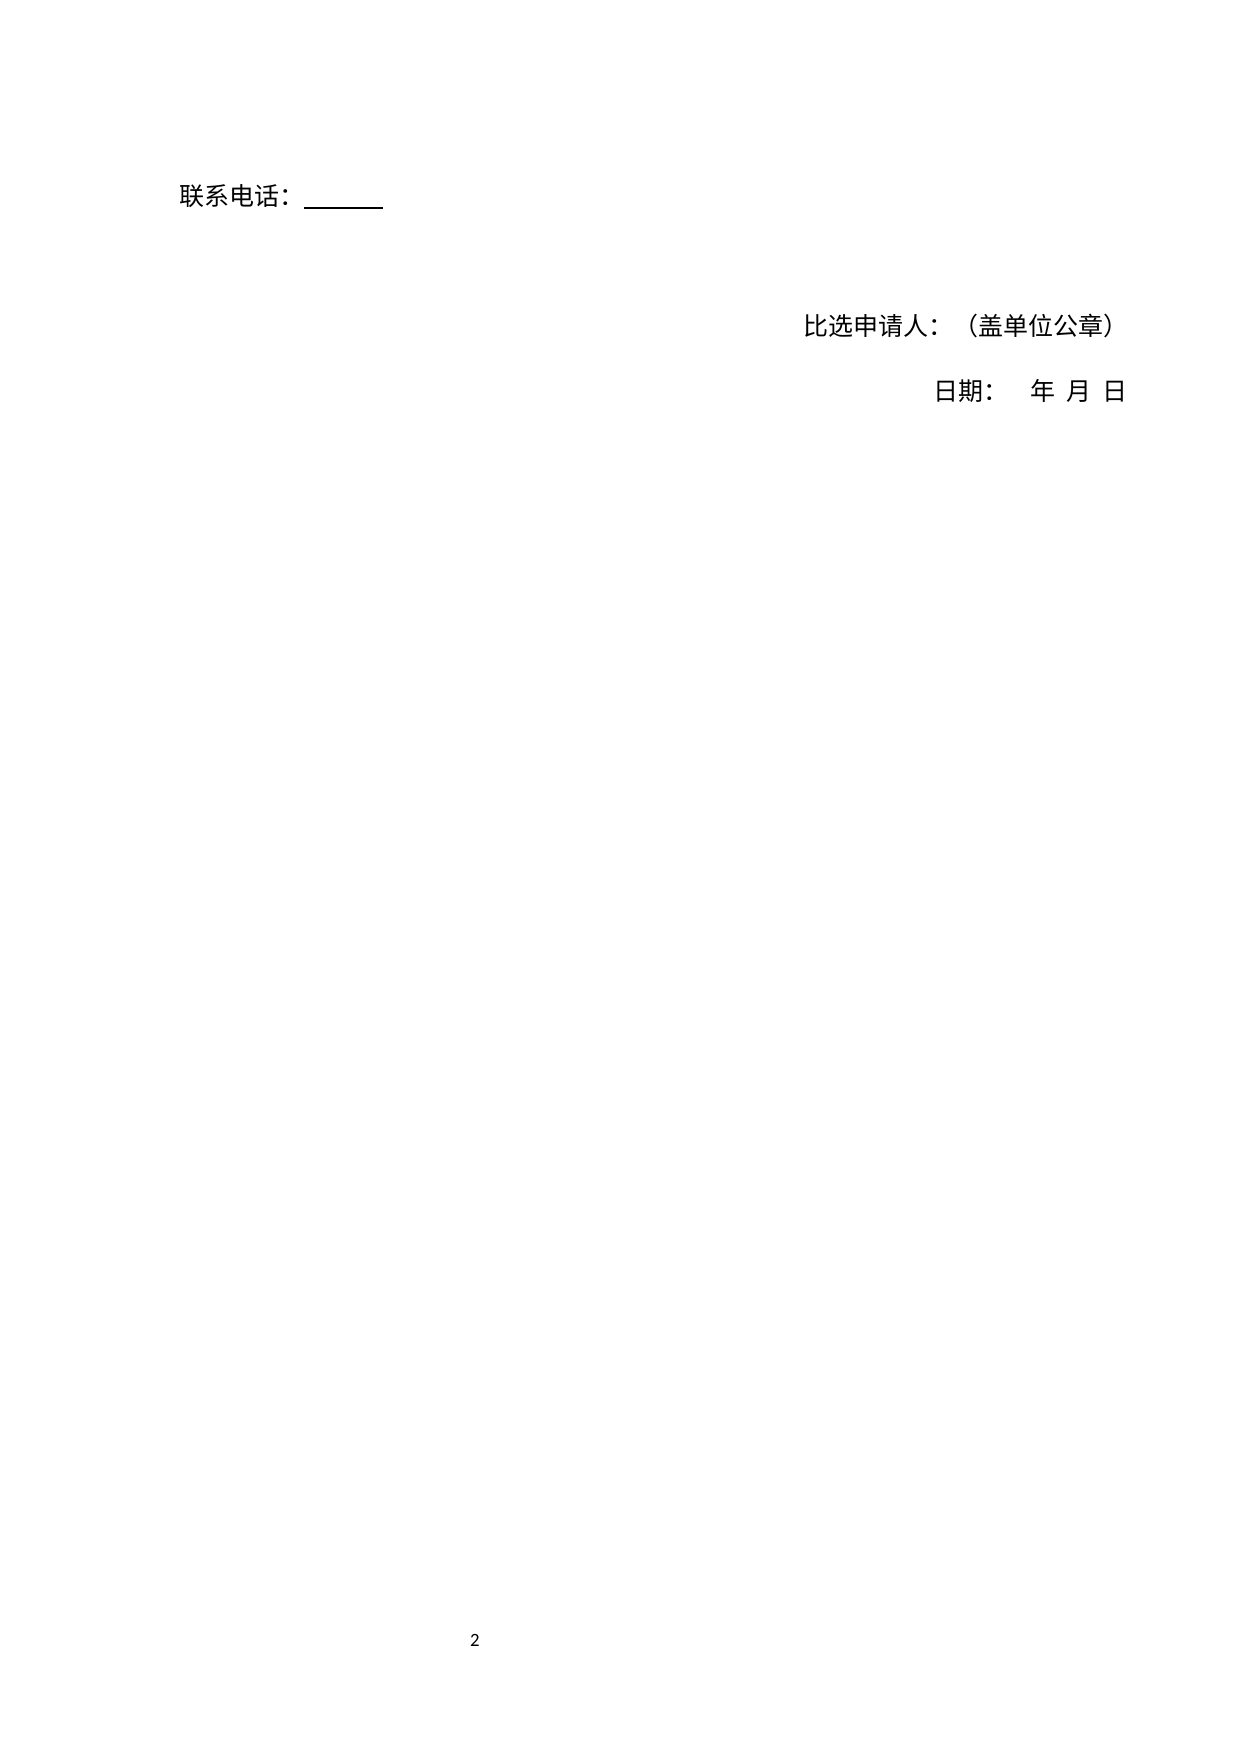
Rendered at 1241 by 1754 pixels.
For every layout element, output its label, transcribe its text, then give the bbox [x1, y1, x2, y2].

text 比选申请人：（盖单位公章） [112, 292, 1128, 357]
text 联系电话： [112, 162, 1128, 227]
text 日期： 年 月 日 [112, 357, 1128, 422]
